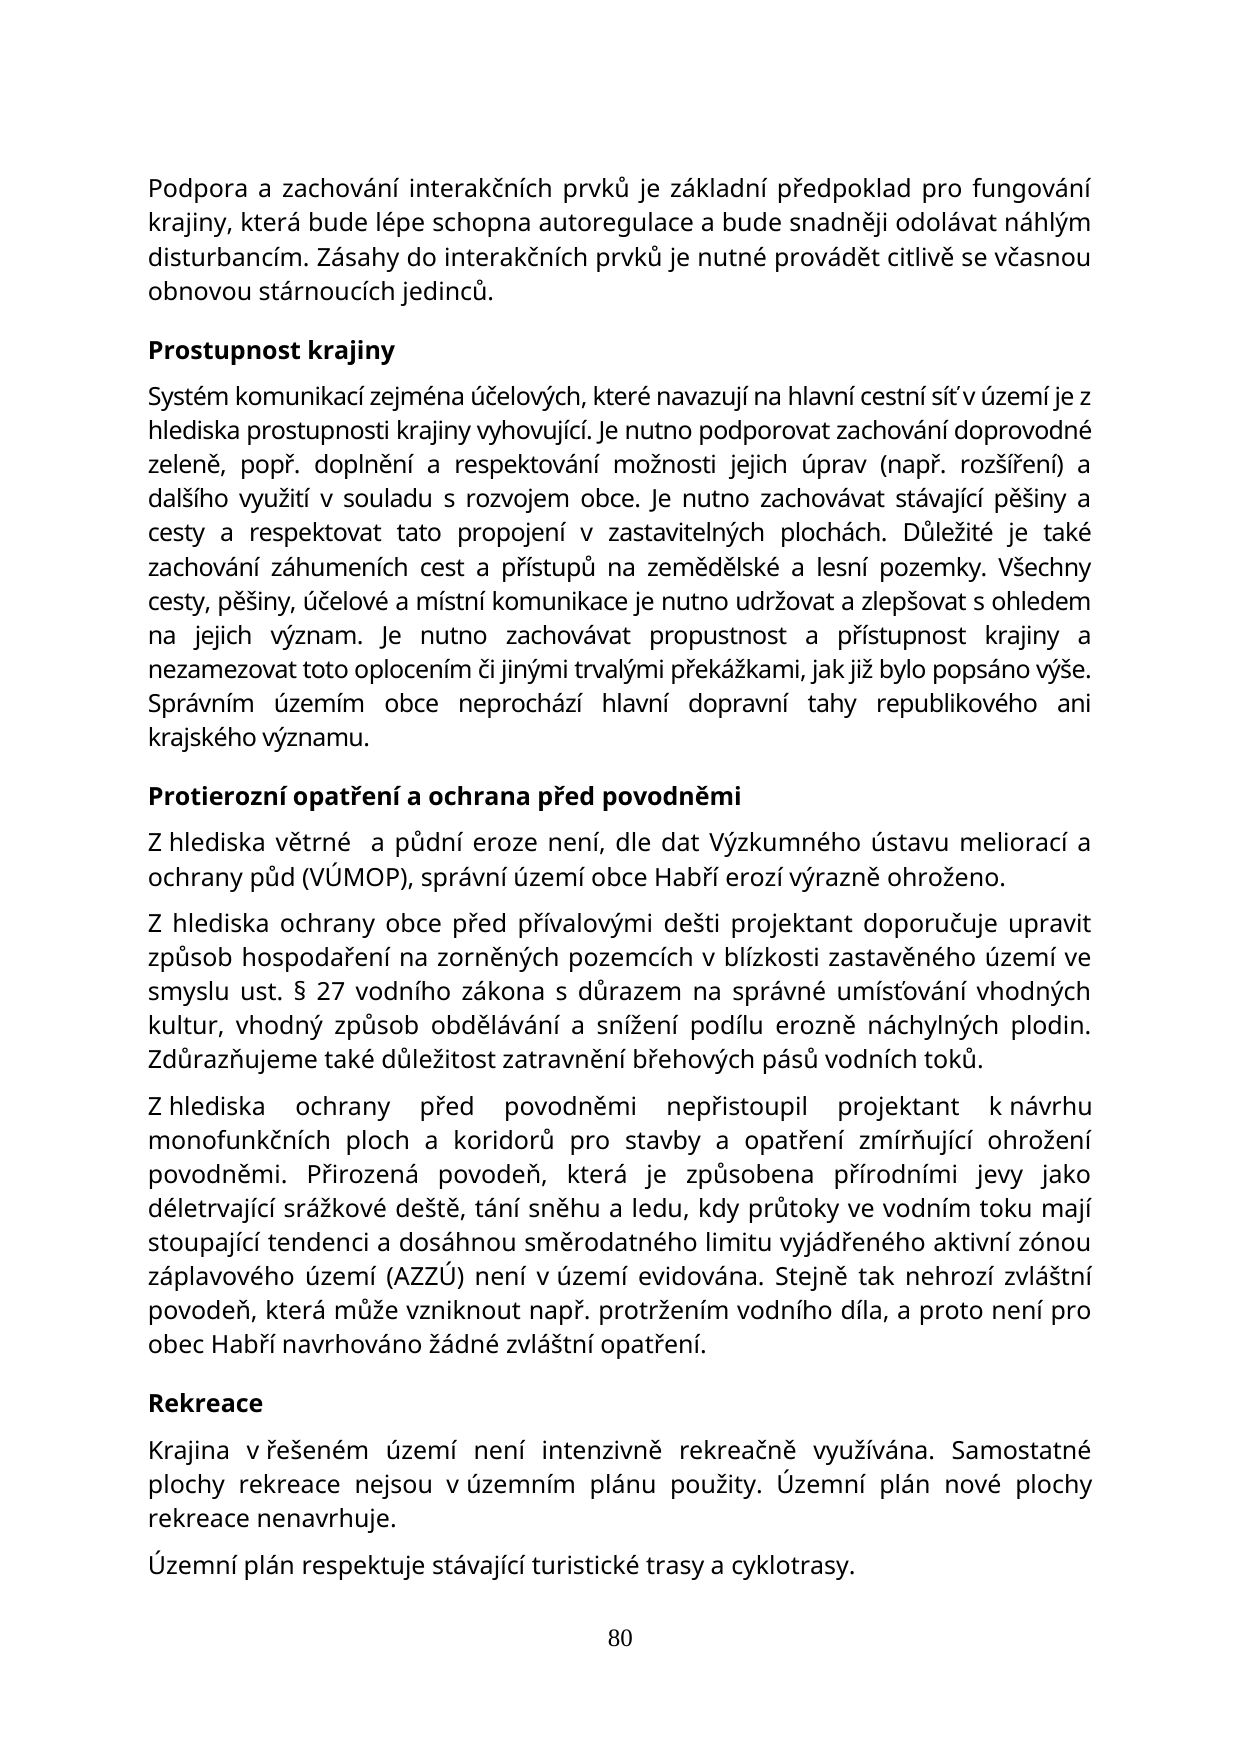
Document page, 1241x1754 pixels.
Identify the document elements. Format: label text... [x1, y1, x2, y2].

text Z hlediska ochrany obce před přívalovými dešti projektant doporučuje upravit způsob hospodaření na zorněných pozemcích v blízkosti zastavěného území ve smyslu ust. § 27 vodního zákona s důrazem na správné umísťování vhodných kultur, vhodný způsob obdělávání a snížení podílu erozně náchylných plodin. Zdůrazňujeme také důležitost zatravnění břehových pásů vodních toků. [148, 906, 1092, 1076]
text Z hlediska ochrany před povodněmi nepřistoupil projektant k návrhu monofunkčních ploch a koridorů pro stavby a opatření zmírňující ohrožení povodněmi. Přirozená povodeň, která je způsobena přírodními jevy jako déletrvající srážkové deště, tání sněhu a ledu, kdy průtoky ve vodním toku mají stoupající tendenci a dosáhnou směrodatného limitu vyjádřeného aktivní zónou záplavového území (AZZÚ) není v území evidována. Stejně tak nehrozí zvláštní povodeň, která může vzniknout např. protržením vodního díla, a proto není pro obec Habří navrhováno žádné zvláštní opatření. [148, 1088, 1092, 1361]
text Rekreace [148, 1386, 1092, 1420]
text Protierozní opatření a ochrana před povodněmi [148, 778, 1092, 813]
text Územní plán respektuje stávající turistické trasy a cyklotrasy. [148, 1547, 1092, 1581]
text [148, 171, 1092, 307]
text Prostupnost krajiny [148, 332, 1092, 366]
text Z hlediska větrné a půdní eroze není, dle dat Výzkumného ústavu meliorací a ochrany půd (VÚMOP), správní území obce Habří erozí výrazně ohroženo. [148, 825, 1092, 893]
text Systém komunikací zejména účelových, které navazují na hlavní cestní síť v území je z hlediska prostupnosti krajiny vyhovující. Je nutno podporovat zachování doprovodné zeleně, popř. doplnění a respektování možnosti jejich úprav (např. rozšíření) a dalšího využití v souladu s rozvojem obce. Je nutno zachovávat stávající pěšiny a cesty a respektovat tato propojení v zastavitelných plochách. Důležité je také zachování záhumeních cest a přístupů na zemědělské a lesní pozemky. Všechny cesty, pěšiny, účelové a místní komunikace je nutno udržovat a zlepšovat s ohledem na jejich význam. Je nutno zachovávat propustnost a přístupnost krajiny a nezamezovat toto oplocením či jinými trvalými překážkami, jak již bylo popsáno výše. Správním územím obce neprochází hlavní dopravní tahy republikového ani krajského významu. [148, 379, 1092, 753]
text Krajina v řešeném území není intenzivně rekreačně využívána. Samostatné plochy rekreace nejsou v územním plánu použity. Územní plán nové plochy rekreace nenavrhuje. [148, 1433, 1092, 1535]
